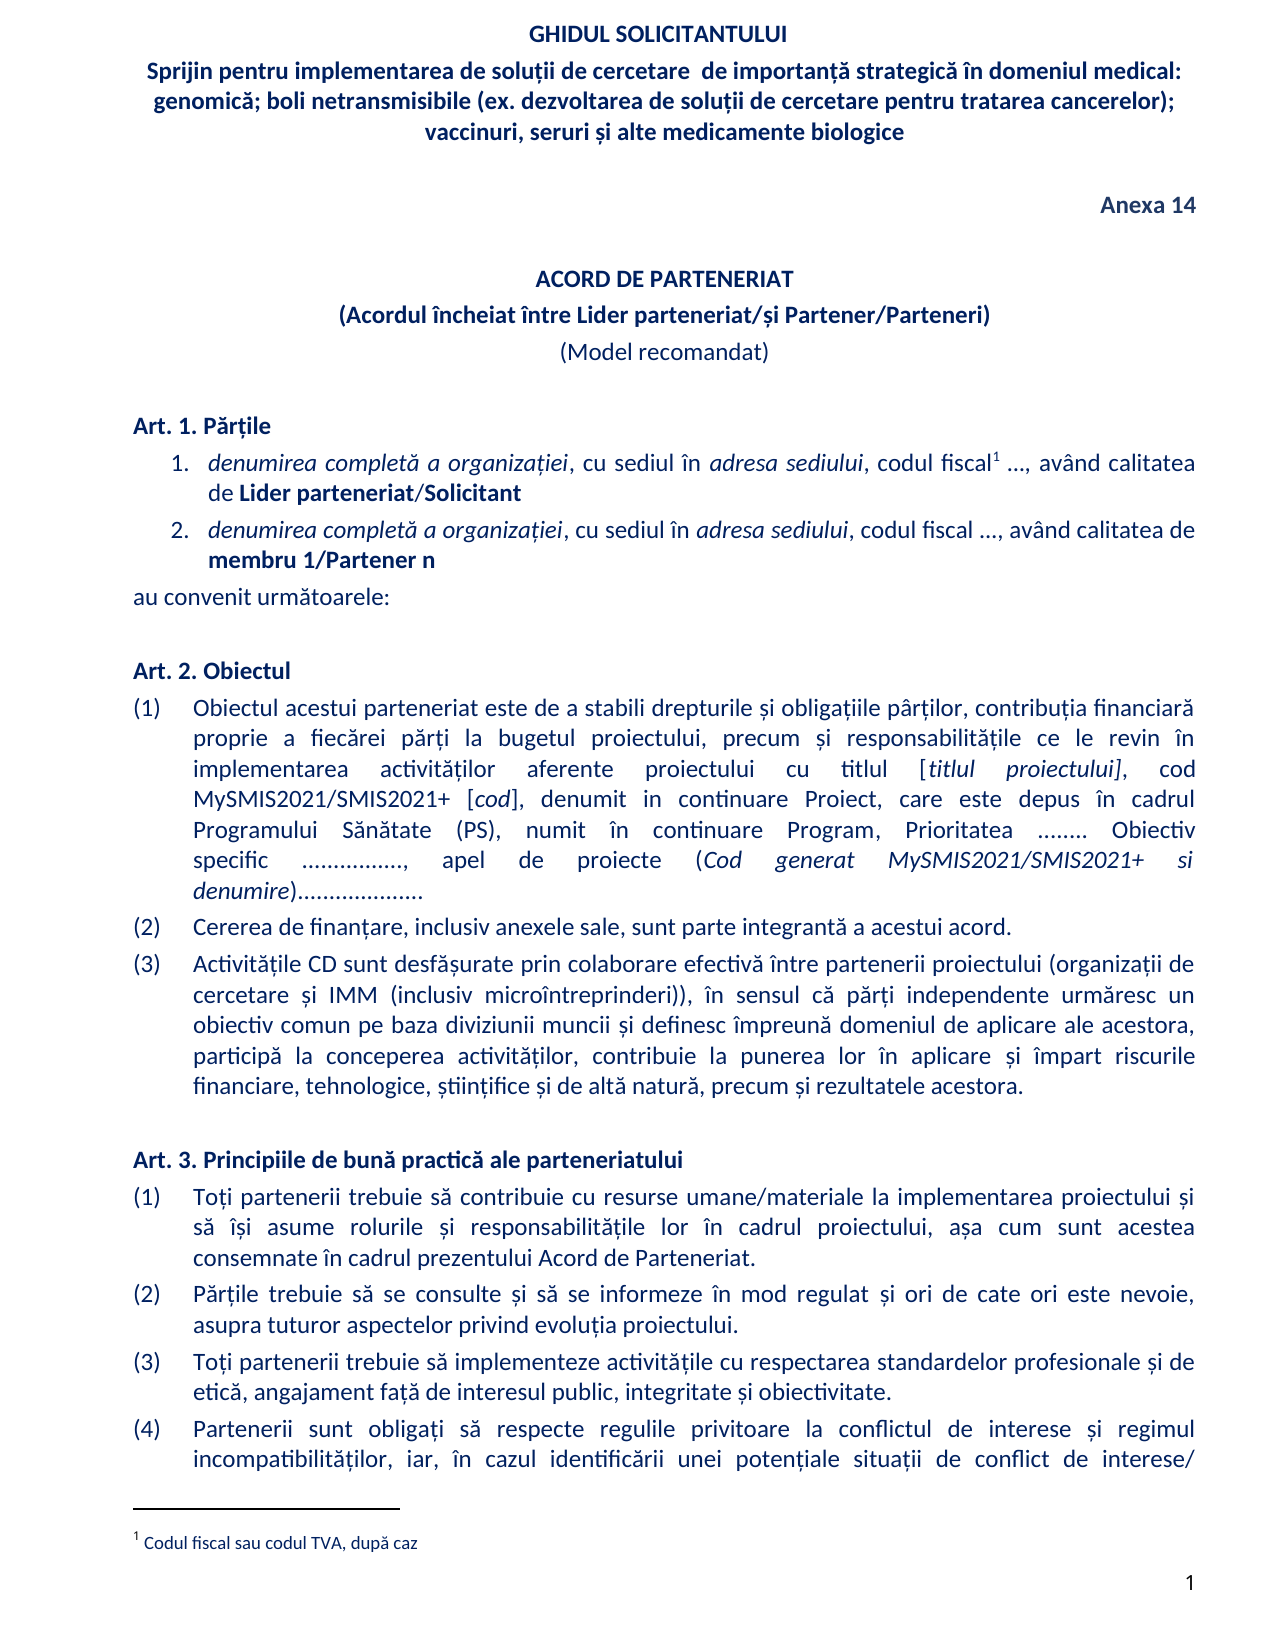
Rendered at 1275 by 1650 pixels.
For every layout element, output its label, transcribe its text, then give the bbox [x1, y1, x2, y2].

list denumirea completă a organizației, cu sediul în adresa sediului, codul fiscal …, având calitatea de membru 1/Partener n [170, 514, 1196, 575]
list Activitățile CD sunt desfășurate prin colaborare efectivă între partenerii proiectului (organizații de cercetare și IMM (inclusiv microîntreprinderi)), în sensul că părți independente urmăresc un obiectiv comun pe baza diviziunii muncii și definesc împreună domeniul de aplicare ale acestora, participă la conceperea activităților, contribuie la punerea lor în aplicare și împart riscurile financiare, tehnologice, științifice și de altă natură, precum și rezultatele acestora. [133, 948, 1196, 1101]
text Anexa 14 [133, 189, 1196, 220]
title ACORD DE PARTENERIAT [133, 263, 1196, 293]
list denumirea completă a organizației, cu sediul în adresa sediului, codul fiscal …, având calitatea de Lider parteneriat/Solicitant [170, 447, 1196, 508]
title (Model recomandat) [133, 336, 1196, 367]
list Cererea de finanţare, inclusiv anexele sale, sunt parte integrantă a acestui acord. [133, 912, 1196, 942]
subtitle Principiile de bună practică ale parteneriatului [133, 1144, 1196, 1174]
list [133, 1413, 1196, 1474]
list Toţi partenerii trebuie să implementeze activităţile cu respectarea standardelor profesionale şi de etică, angajament față de interesul public, integritate şi obiectivitate. [133, 1346, 1196, 1407]
text au convenit următoarele: [133, 581, 1196, 612]
list Toţi partenerii trebuie să contribuie cu resurse umane/materiale la implementarea proiectului şi să îşi asume rolurile și responsabilitățile lor în cadrul proiectului, aşa cum sunt acestea consemnate în cadrul prezentului Acord de Parteneriat. [133, 1181, 1196, 1272]
subtitle Obiectul [133, 655, 1196, 685]
subtitle Părțile [133, 410, 1196, 441]
title (Acordul încheiat între Lider parteneriat/şi Partener/Parteneri) [133, 300, 1196, 330]
list Obiectul acestui parteneriat este de a stabili drepturile şi obligațiile pârților, contribuția financiară proprie a fiecărei părţi la bugetul proiectului, precum şi responsabilitățile ce le revin în implementarea activităților aferente proiectului cu titlul [titlul proiectului], cod MySMIS2021/SMIS2021+ [cod], denumit in continuare Proiect, care este depus în cadrul Programului Sănătate (PS), numit în continuare Program, Prioritatea ........ Obiectiv specific ................, apel de proiecte (Cod generat MySMIS2021/SMIS2021+ si denumire).................... [133, 692, 1196, 905]
list Părţile trebuie să se consulte şi să se informeze în mod regulat și ori de cate ori este nevoie, asupra tuturor aspectelor privind evoluţia proiectului. [133, 1278, 1196, 1339]
